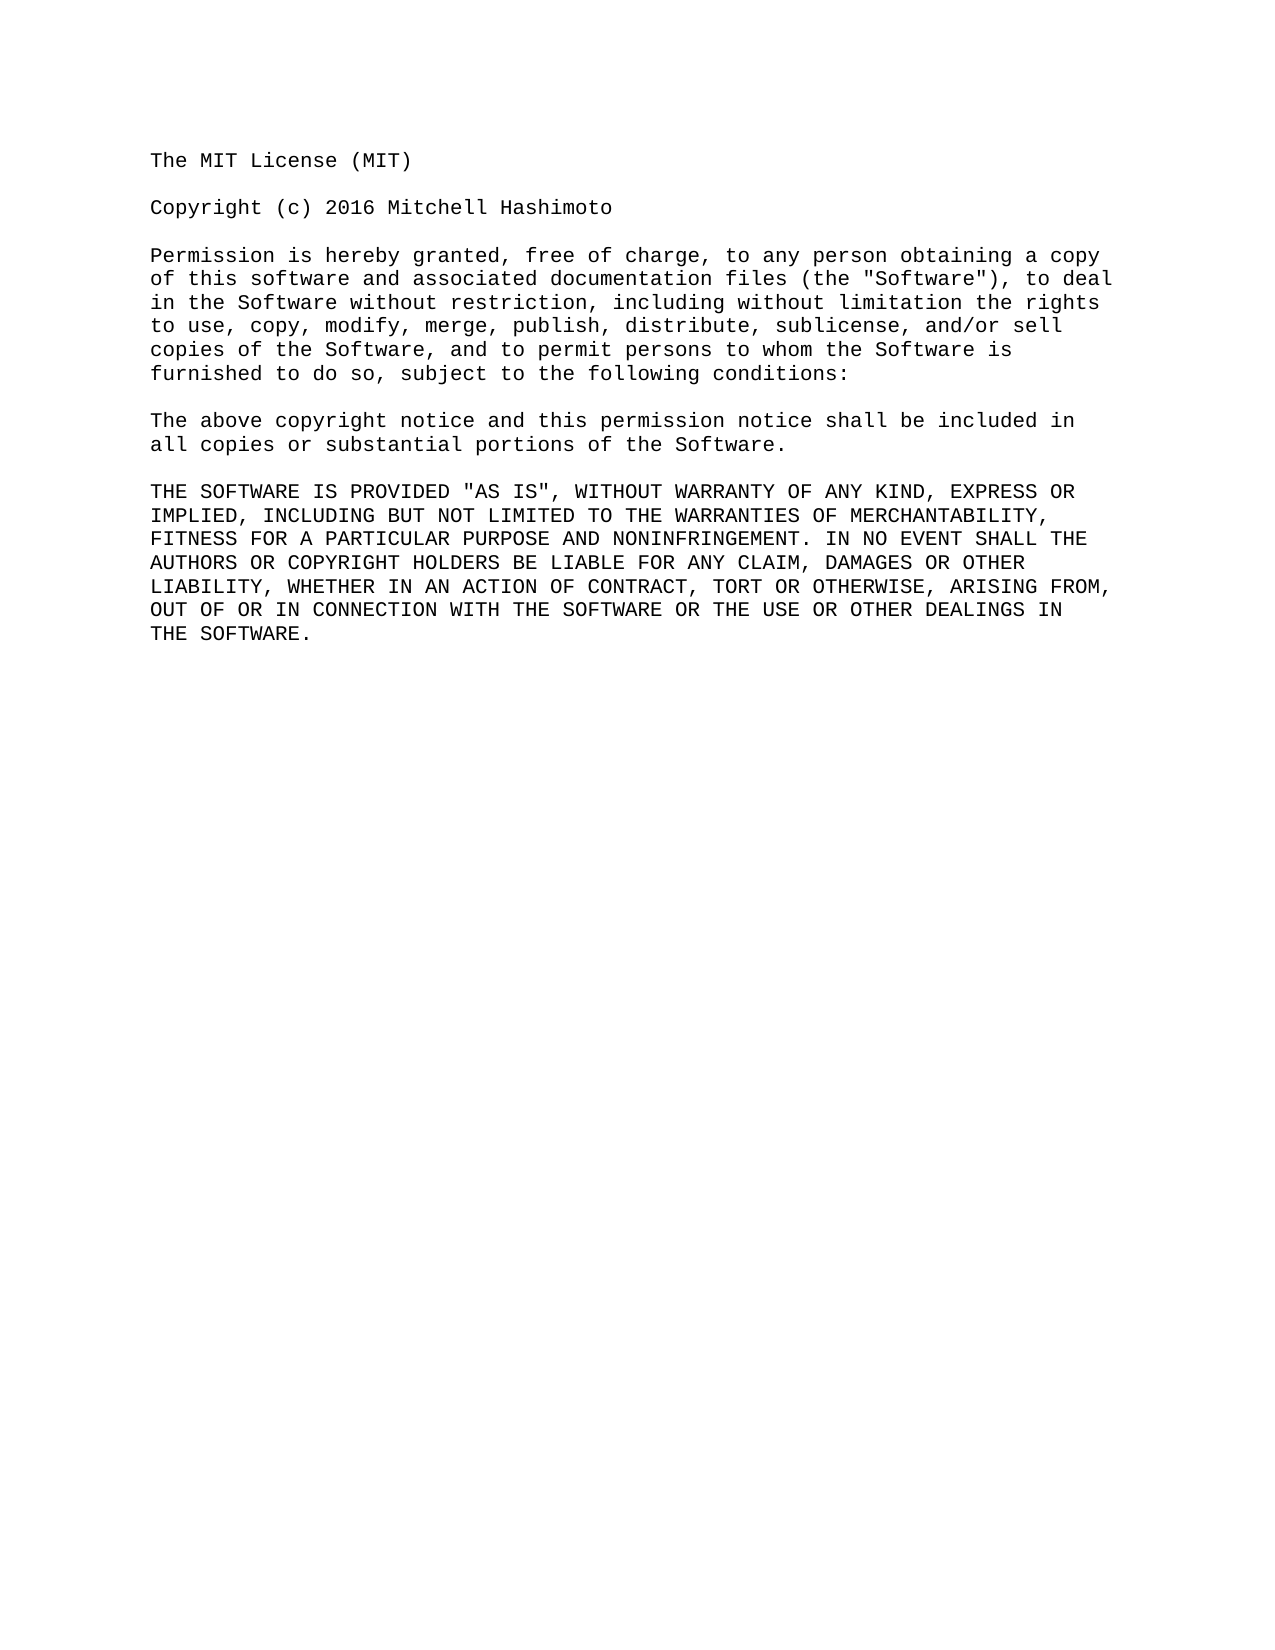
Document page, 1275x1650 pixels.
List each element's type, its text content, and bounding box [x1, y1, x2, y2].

text OUT OF OR IN CONNECTION WITH THE SOFTWARE OR THE USE OR OTHER DEALINGS IN [150, 599, 1125, 623]
text furnished to do so, subject to the following conditions: [150, 363, 1125, 386]
text IMPLIED, INCLUDING BUT NOT LIMITED TO THE WARRANTIES OF MERCHANTABILITY, [150, 505, 1125, 528]
text LIABILITY, WHETHER IN AN ACTION OF CONTRACT, TORT OR OTHERWISE, ARISING FROM, [150, 576, 1125, 599]
text AUTHORS OR COPYRIGHT HOLDERS BE LIABLE FOR ANY CLAIM, DAMAGES OR OTHER [150, 552, 1125, 576]
text in the Software without restriction, including without limitation the rights [150, 292, 1125, 316]
text all copies or substantial portions of the Software. [150, 434, 1125, 457]
text THE SOFTWARE IS PROVIDED "AS IS", WITHOUT WARRANTY OF ANY KIND, EXPRESS OR [150, 481, 1125, 505]
text THE SOFTWARE. [150, 623, 1125, 647]
text Copyright (c) 2016 Mitchell Hashimoto [150, 197, 1125, 221]
text The above copyright notice and this permission notice shall be included in [150, 410, 1125, 434]
text copies of the Software, and to permit persons to whom the Software is [150, 339, 1125, 363]
text of this software and associated documentation files (the "Software"), to deal [150, 268, 1125, 292]
text to use, copy, modify, merge, publish, distribute, sublicense, and/or sell [150, 316, 1125, 339]
text The MIT License (MIT) [150, 150, 1125, 174]
text Permission is hereby granted, free of charge, to any person obtaining a copy [150, 244, 1125, 268]
text FITNESS FOR A PARTICULAR PURPOSE AND NONINFRINGEMENT. IN NO EVENT SHALL THE [150, 528, 1125, 552]
